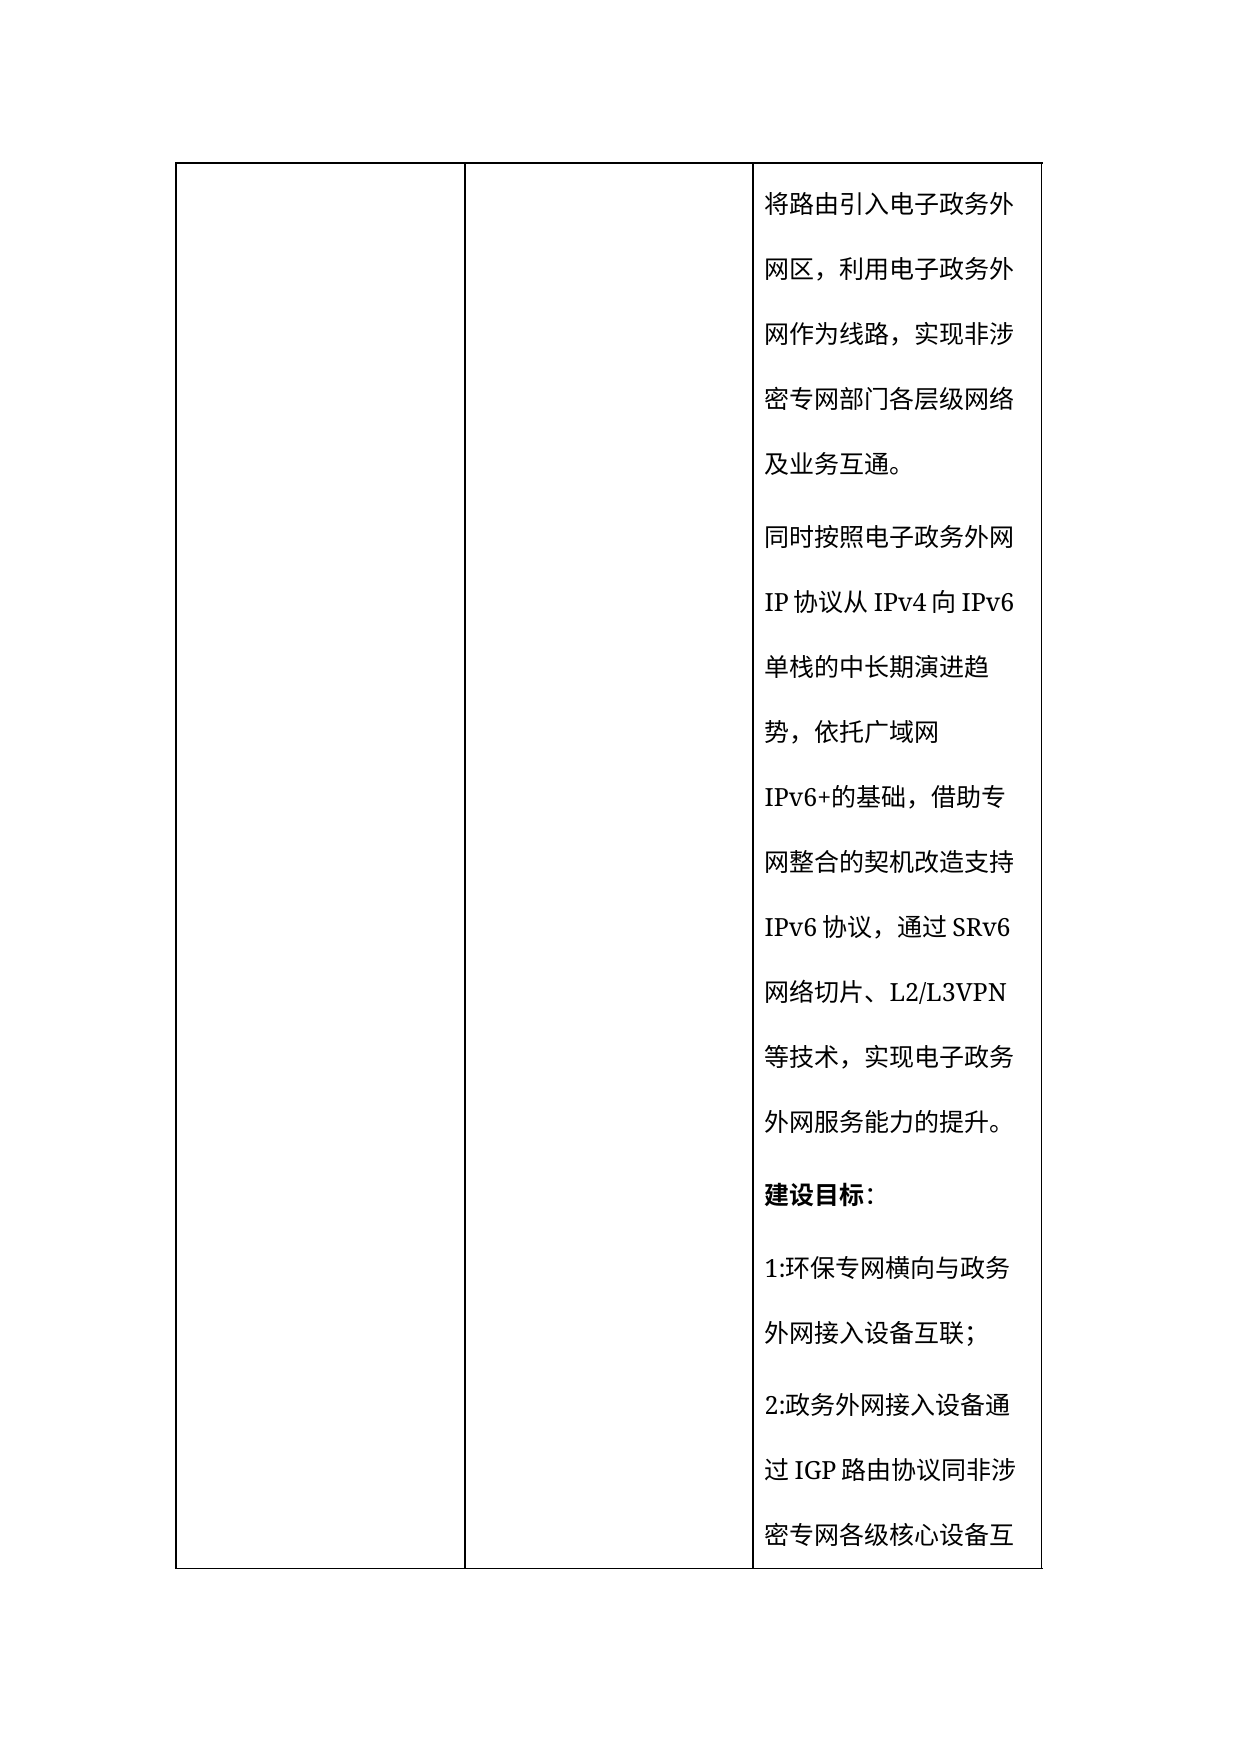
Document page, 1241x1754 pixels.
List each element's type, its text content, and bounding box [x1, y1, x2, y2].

table_cell 1 [466, 164, 752, 1568]
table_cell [754, 164, 1041, 1568]
table_cell [177, 164, 464, 1568]
